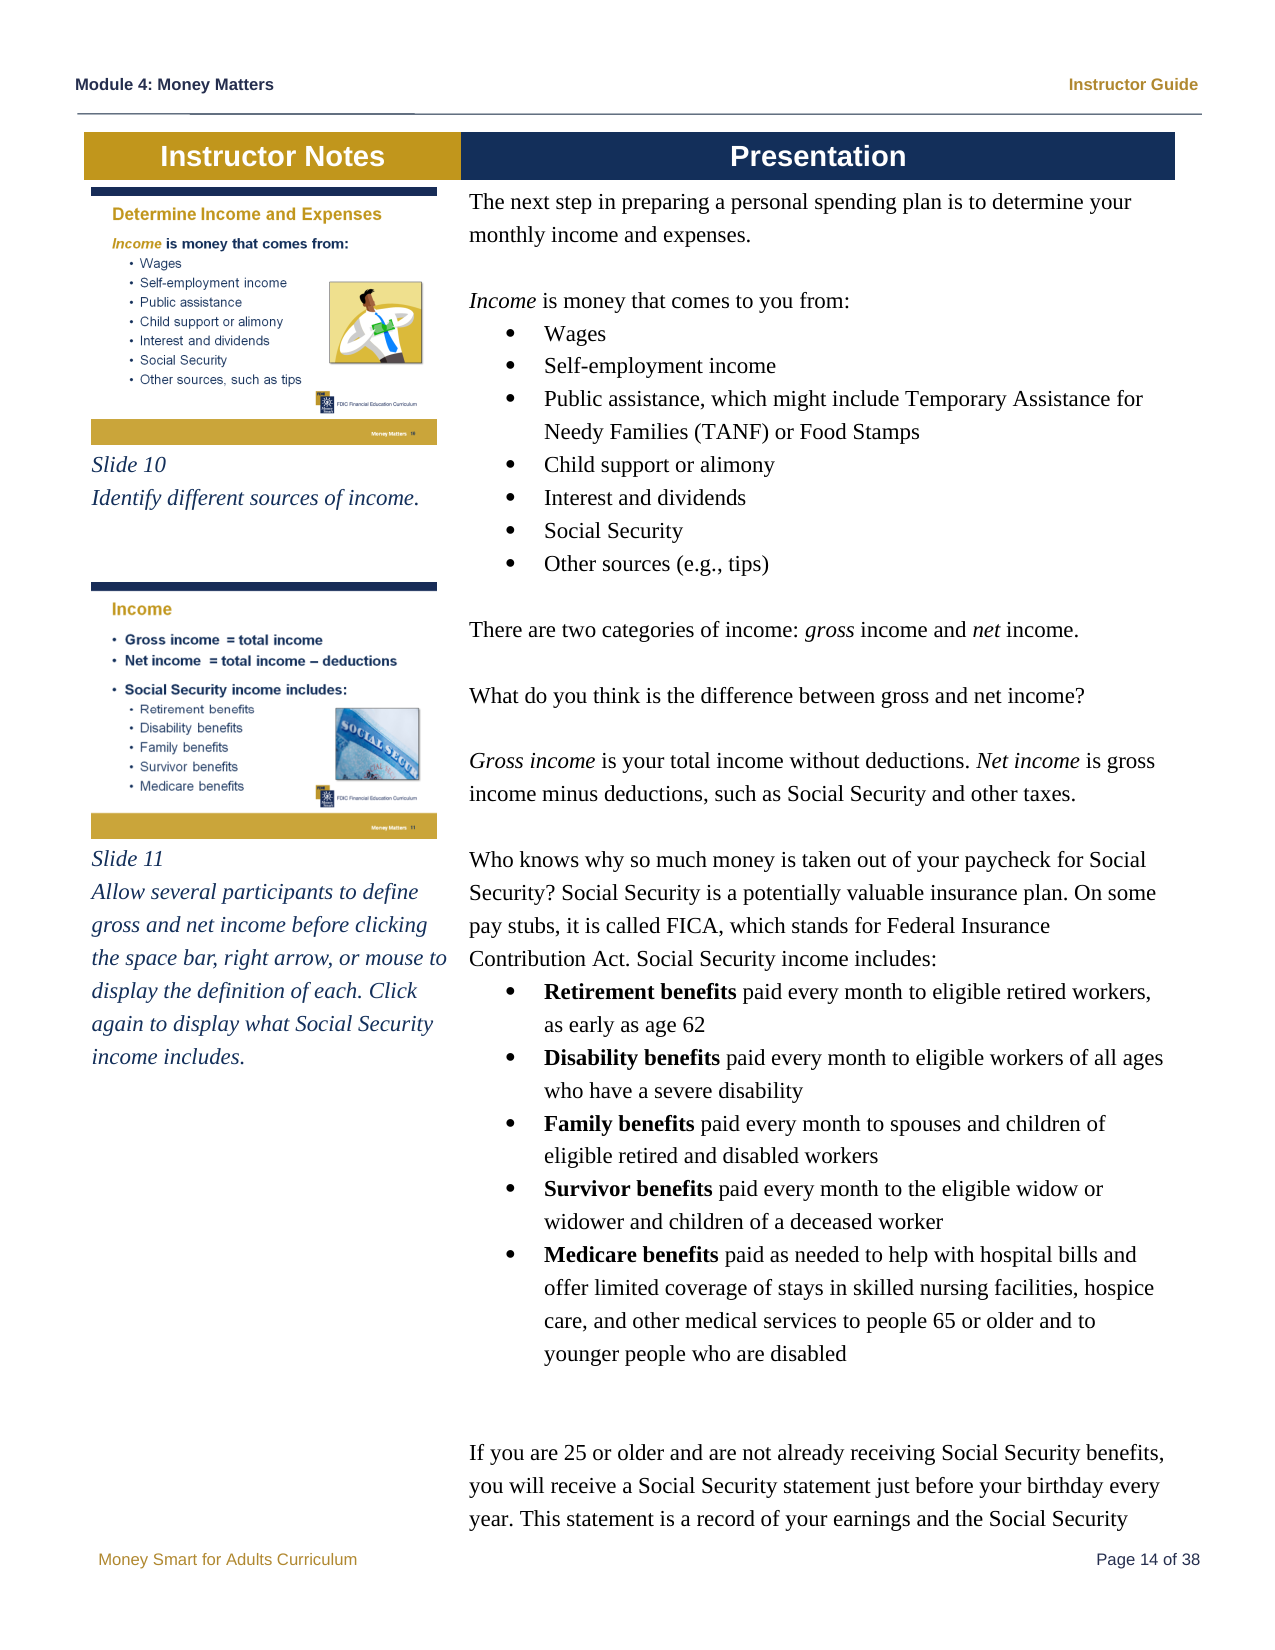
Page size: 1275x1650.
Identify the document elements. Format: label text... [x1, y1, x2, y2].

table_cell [84, 180, 461, 1544]
picture [91, 187, 437, 445]
table_header Instructor Notes [84, 132, 461, 180]
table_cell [461, 180, 1175, 1544]
picture [91, 582, 437, 839]
table_header Presentation [461, 132, 1175, 180]
